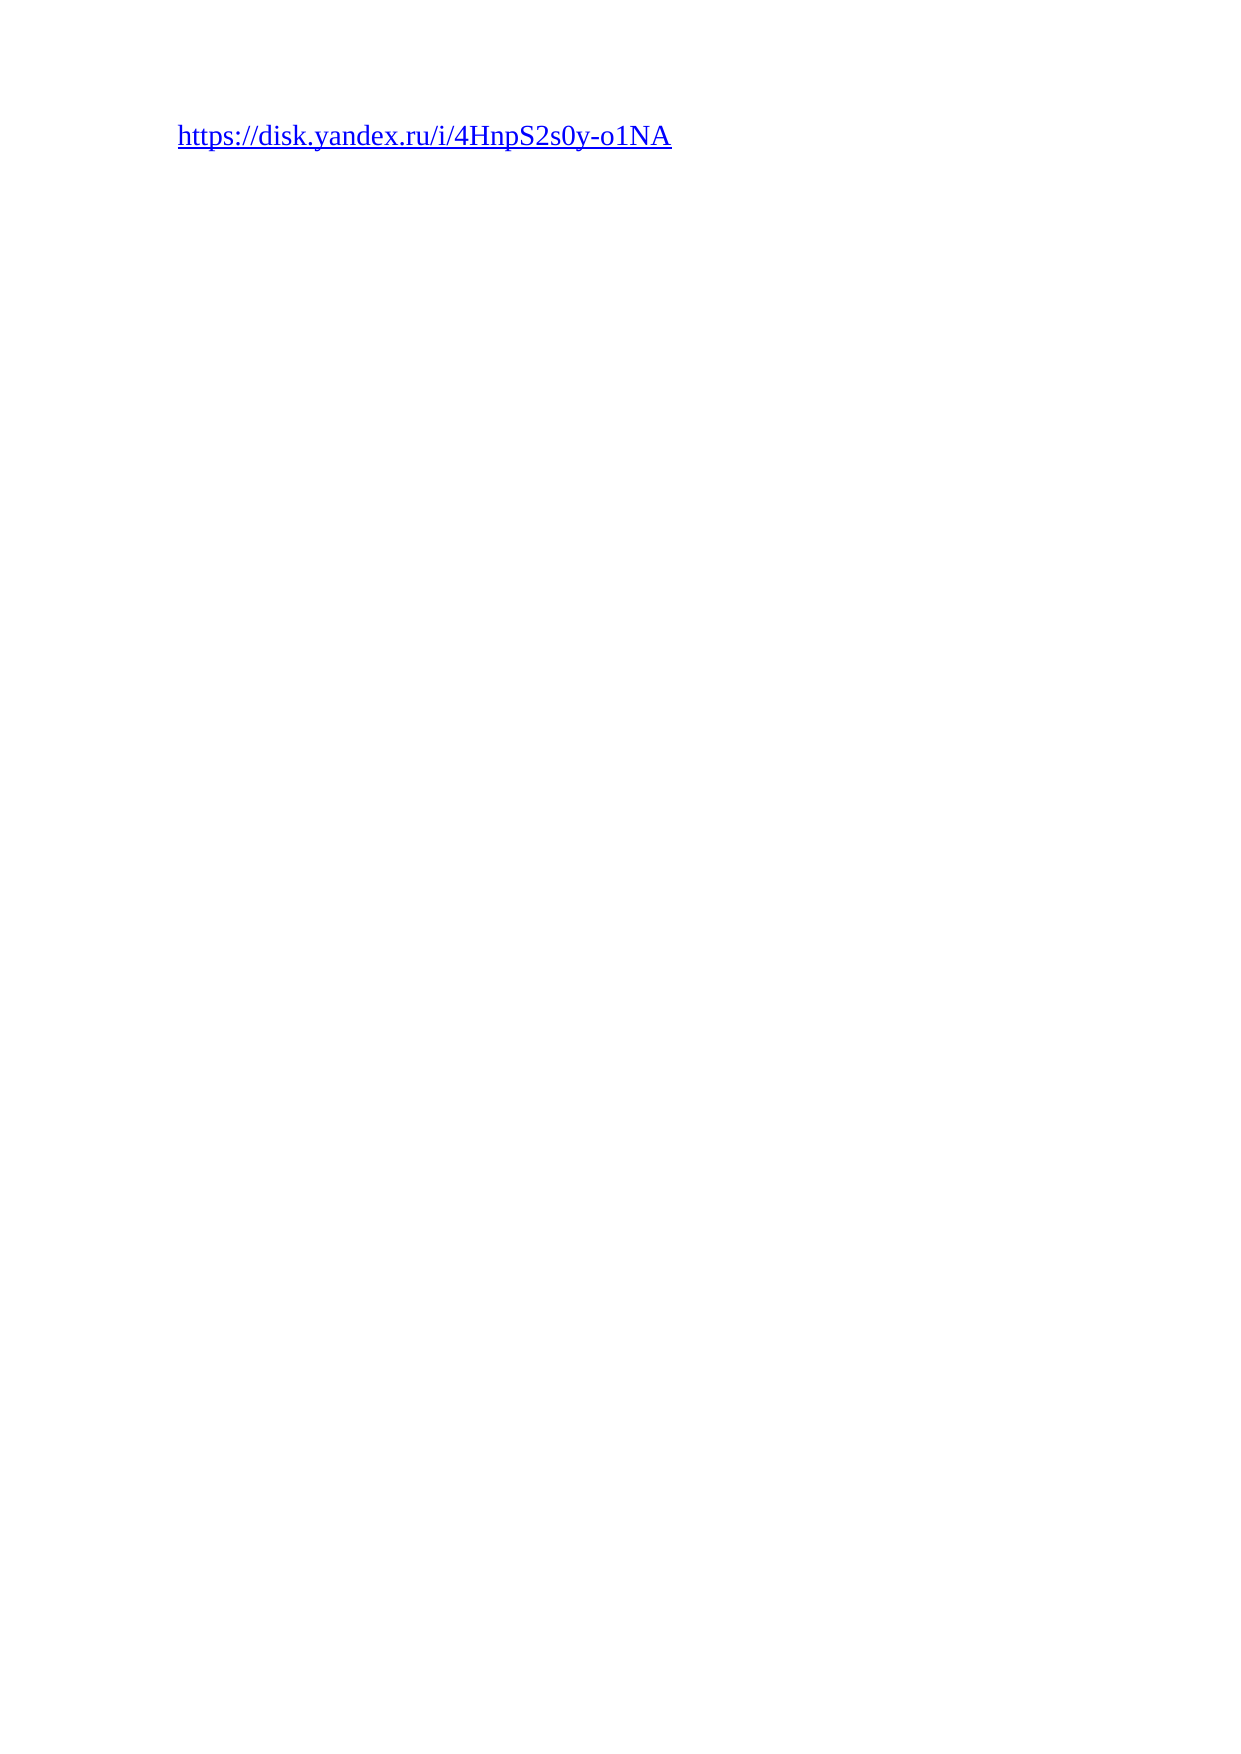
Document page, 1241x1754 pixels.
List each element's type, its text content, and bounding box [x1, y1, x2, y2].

text https://disk.yandex.ru/i/4HnpS2s0y-o1NA [177, 118, 1152, 152]
